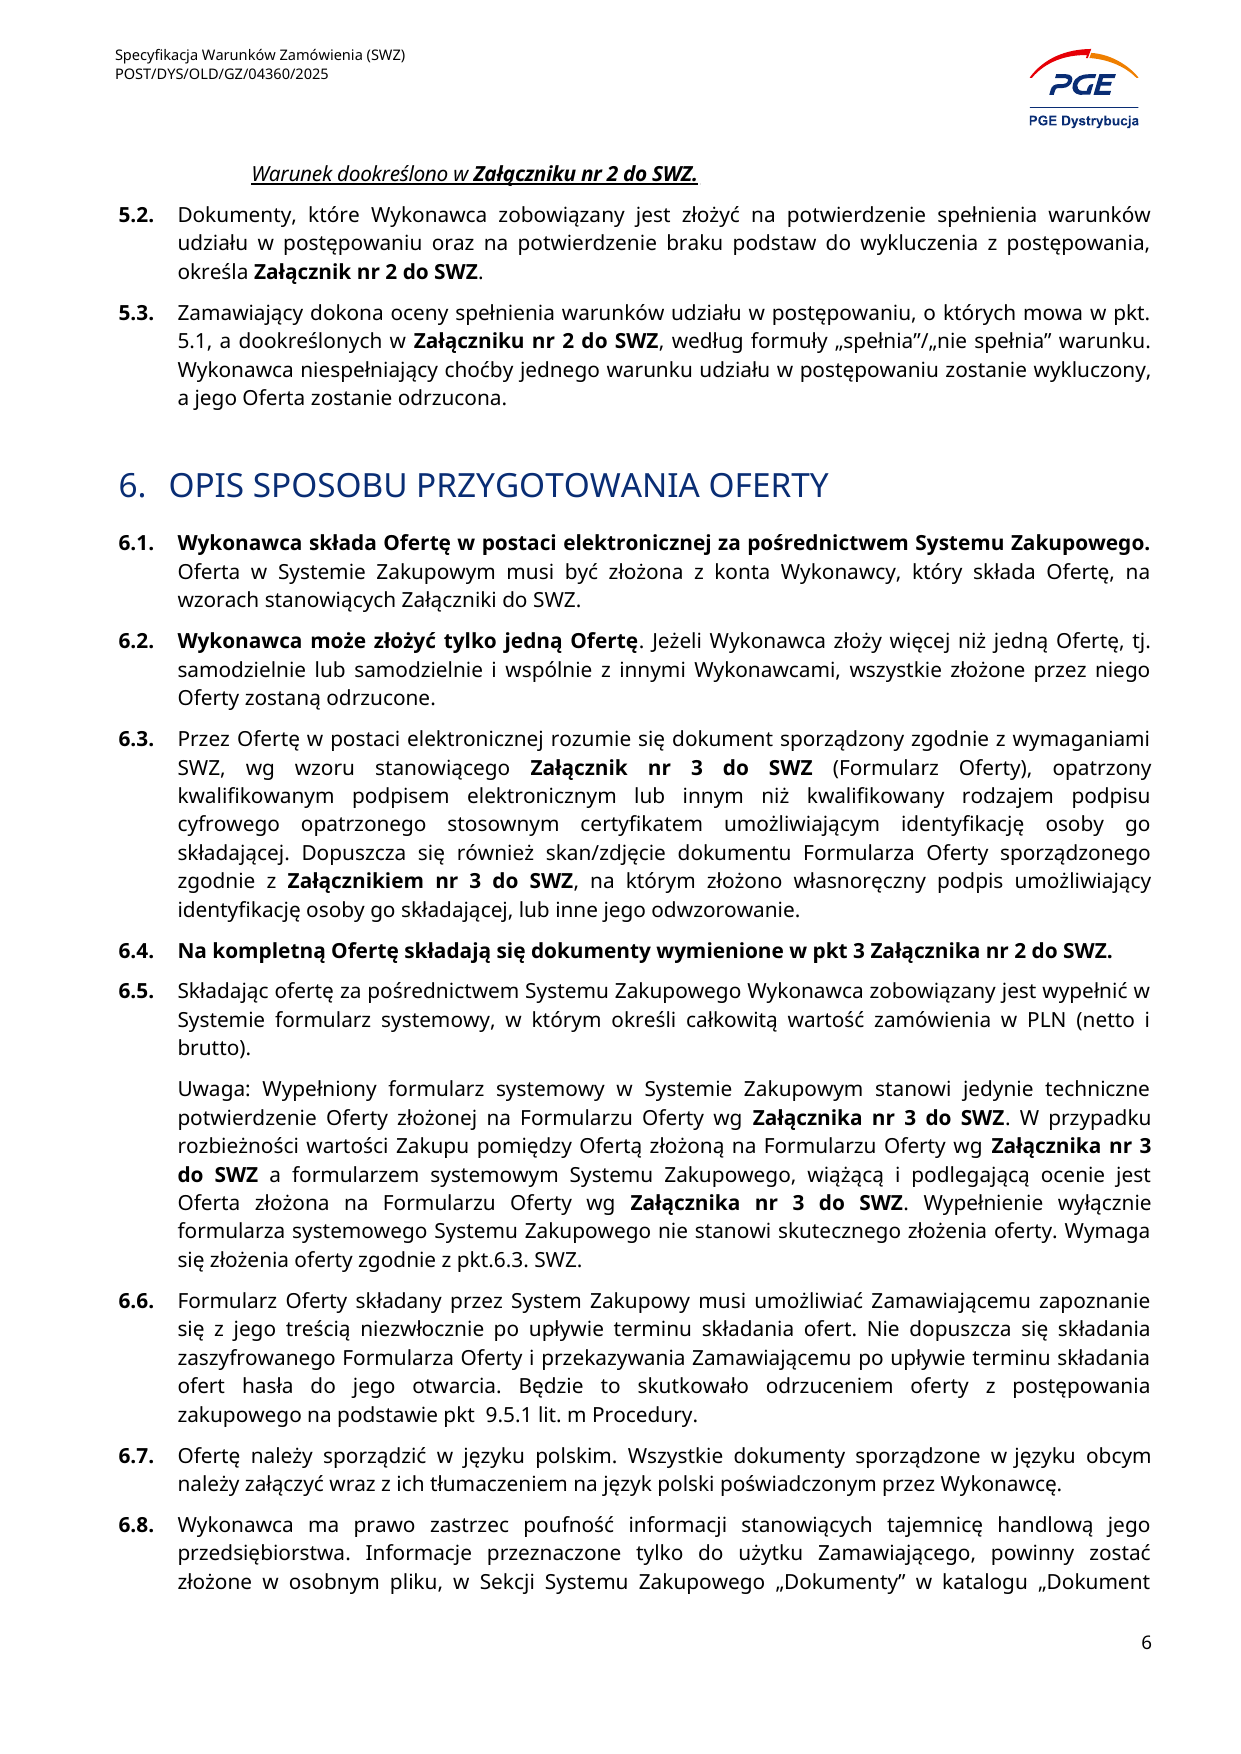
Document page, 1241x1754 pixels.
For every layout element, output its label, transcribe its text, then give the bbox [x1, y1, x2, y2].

list Formularz Oferty składany przez System Zakupowy musi umożliwiać Zamawiającemu zapoznanie się z jego treścią niezwłocznie po upływie terminu składania ofert. Nie dopuszcza się składania zaszyfrowanego Formularza Oferty i przekazywania Zamawiającemu po upływie terminu składania ofert hasła do jego otwarcia. Będzie to skutkowało odrzuceniem oferty z postępowania zakupowego na podstawie pkt 9.5.1 lit. m Procedury. [118, 1286, 1152, 1428]
list Składając ofertę za pośrednictwem Systemu Zakupowego Wykonawca zobowiązany jest wypełnić w Systemie formularz systemowy, w którym określi całkowitą wartość zamówienia w PLN (netto i brutto). [118, 977, 1152, 1062]
subtitle OPIS SPOSOBU PRZYGOTOWANIA OFERTY [118, 462, 1152, 507]
list Przez Ofertę w postaci elektronicznej rozumie się dokument sporządzony zgodnie z wymaganiami SWZ, wg wzoru stanowiącego Załącznik nr 3 do SWZ (Formularz Oferty), opatrzony kwalifikowanym podpisem elektronicznym lub innym niż kwalifikowany rodzajem podpisu cyfrowego opatrzonego stosownym certyfikatem umożliwiającym identyfikację osoby go składającej. Dopuszcza się również skan/zdjęcie dokumentu Formularza Oferty sporządzonego zgodnie z Załącznikiem nr 3 do SWZ, na którym złożono własnoręczny podpis umożliwiający identyfikację osoby go składającej, lub inne jego odwzorowanie. [118, 724, 1152, 923]
list Ofertę należy sporządzić w języku polskim. Wszystkie dokumenty sporządzone w języku obcym należy załączyć wraz z ich tłumaczeniem na język polski poświadczonym przez Wykonawcę. [118, 1441, 1152, 1498]
list Wykonawca składa Ofertę w postaci elektronicznej za pośrednictwem Systemu Zakupowego. Oferta w Systemie Zakupowym musi być złożona z konta Wykonawcy, który składa Ofertę, na wzorach stanowiących Załączniki do SWZ. [118, 528, 1152, 614]
text Uwaga: Wypełniony formularz systemowy w Systemie Zakupowym stanowi jedynie techniczne potwierdzenie Oferty złożonej na Formularzu Oferty wg Załącznika nr 3 do SWZ. W przypadku rozbieżności wartości Zakupu pomiędzy Ofertą złożoną na Formularzu Oferty wg Załącznika nr 3 do SWZ a formularzem systemowym Systemu Zakupowego, wiążącą i podlegającą ocenie jest Oferta złożona na Formularzu Oferty wg Załącznika nr 3 do SWZ. Wypełnienie wyłącznie formularza systemowego Systemu Zakupowego nie stanowi skutecznego złożenia oferty. Wymaga się złożenia oferty zgodnie z pkt.6.3. SWZ. [177, 1074, 1152, 1273]
list Wykonawca może złożyć tylko jedną Ofertę. Jeżeli Wykonawca złoży więcej niż jedną Ofertę, tj. samodzielnie lub samodzielnie i wspólnie z innymi Wykonawcami, wszystkie złożone przez niego Oferty zostaną odrzucone. [118, 626, 1152, 712]
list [251, 159, 1149, 187]
list Dokumenty, które Wykonawca zobowiązany jest złożyć na potwierdzenie spełnienia warunków udziału w postępowaniu oraz na potwierdzenie braku podstaw do wykluczenia z postępowania, określa Załącznik nr 2 do SWZ. [118, 200, 1152, 285]
list Na kompletną Ofertę składają się dokumenty wymienione w pkt 3 Załącznika nr 2 do SWZ. [118, 936, 1152, 964]
list Zamawiający dokona oceny spełnienia warunków udziału w postępowaniu, o których mowa w pkt. 5.1, a dookreślonych w Załączniku nr 2 do SWZ, według formuły „spełnia”/„nie spełnia” warunku. Wykonawca niespełniający choćby jednego warunku udziału w postępowaniu zostanie wykluczony, a jego Oferta zostanie odrzucona. [118, 298, 1152, 412]
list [118, 1510, 1152, 1595]
